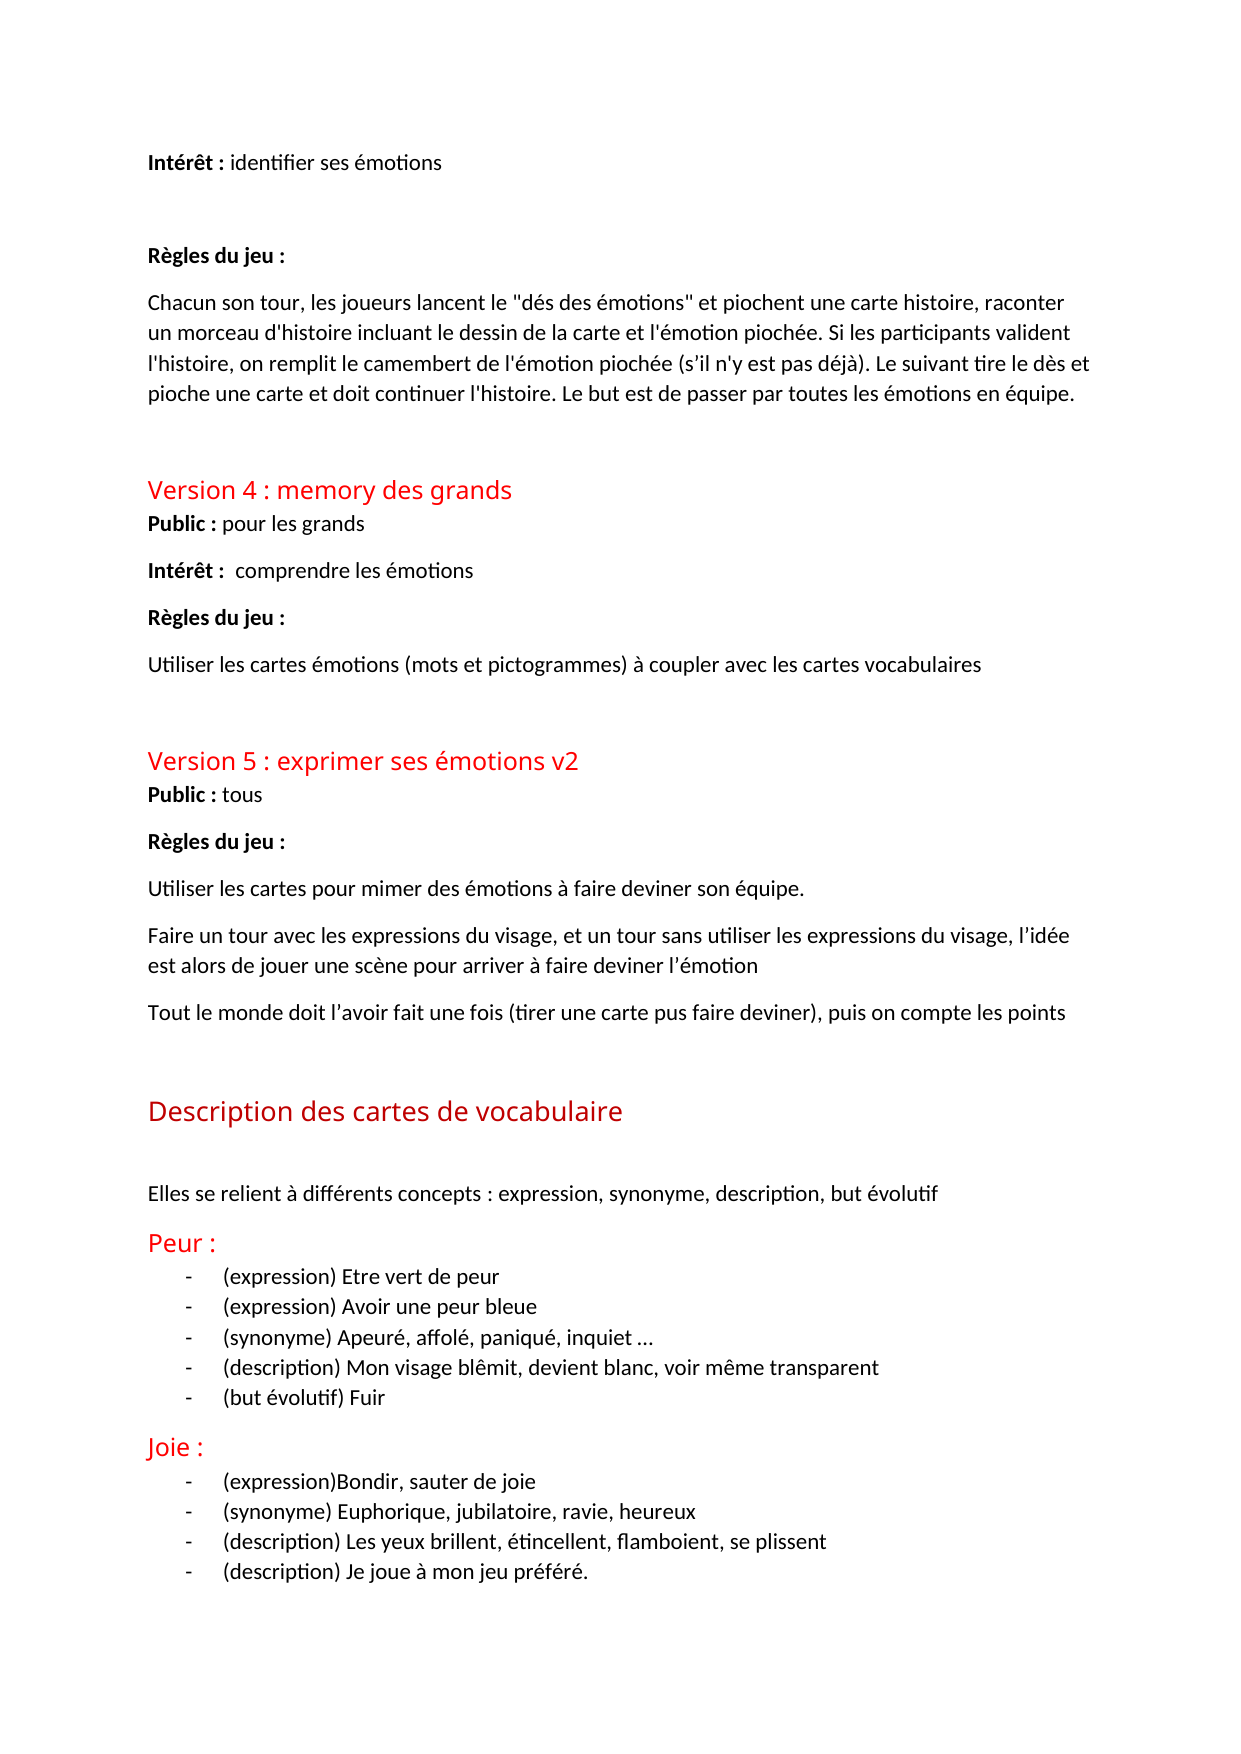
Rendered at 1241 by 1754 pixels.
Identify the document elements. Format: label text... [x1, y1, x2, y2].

text Public : pour les grands [148, 509, 1093, 537]
text Peur : [148, 1226, 1093, 1259]
text Utiliser les cartes pour mimer des émotions à faire deviner son équipe. [148, 874, 1093, 902]
text Public : tous [148, 781, 1093, 808]
text Utiliser les cartes émotions (mots et pictogrammes) à coupler avec les cartes vocabulaires [148, 650, 1093, 678]
list (expression)Bondir, sauter de joie [185, 1467, 1093, 1495]
list (description) Je joue à mon jeu préféré. [185, 1557, 1093, 1585]
text Version 4 : memory des grands [148, 473, 1093, 507]
text Faire un tour avec les expressions du visage, et un tour sans utiliser les expressions du visage, l’idée est alors de jouer une scène pour arriver à faire deviner l’émotion [148, 921, 1093, 979]
text Version 5 : exprimer ses émotions v2 [148, 744, 1093, 778]
text Règles du jeu : [148, 603, 1093, 631]
list (synonyme) Euphorique, jubilatoire, ravie, heureux [185, 1497, 1093, 1525]
text Intérêt : comprendre les émotions [148, 556, 1093, 584]
text Elles se relient à différents concepts : expression, synonyme, description, but évolutif [148, 1179, 1093, 1207]
text Tout le monde doit l’avoir fait une fois (tirer une carte pus faire deviner), puis on compte les points [148, 998, 1093, 1026]
list (synonyme) Apeuré, affolé, paniqué, inquiet … [185, 1323, 1093, 1351]
text Description des cartes de vocabulaire [148, 1092, 1093, 1129]
text Intérêt : identifier ses émotions [148, 148, 1093, 176]
list (description) Mon visage blêmit, devient blanc, voir même transparent [185, 1353, 1093, 1381]
list (expression) Etre vert de peur [185, 1262, 1093, 1290]
list (expression) Avoir une peur bleue [185, 1292, 1093, 1321]
text Chacun son tour, les joueurs lancent le "dés des émotions" et piochent une carte histoire, raconter un morceau d'histoire incluant le dessin de la carte et l'émotion piochée. Si les participants valident l'histoire, on remplit le camembert de l'émotion piochée (s’il n'y est pas déjà). Le suivant tire le dès et pioche une carte et doit continuer l'histoire. Le but est de passer par toutes les émotions en équipe. [148, 288, 1093, 407]
text Règles du jeu : [148, 241, 1093, 269]
list (but évolutif) Fuir [185, 1383, 1093, 1411]
text Joie : [148, 1430, 1093, 1464]
text Règles du jeu : [148, 827, 1093, 855]
list (description) Les yeux brillent, étincellent, flamboient, se plissent [185, 1527, 1093, 1555]
